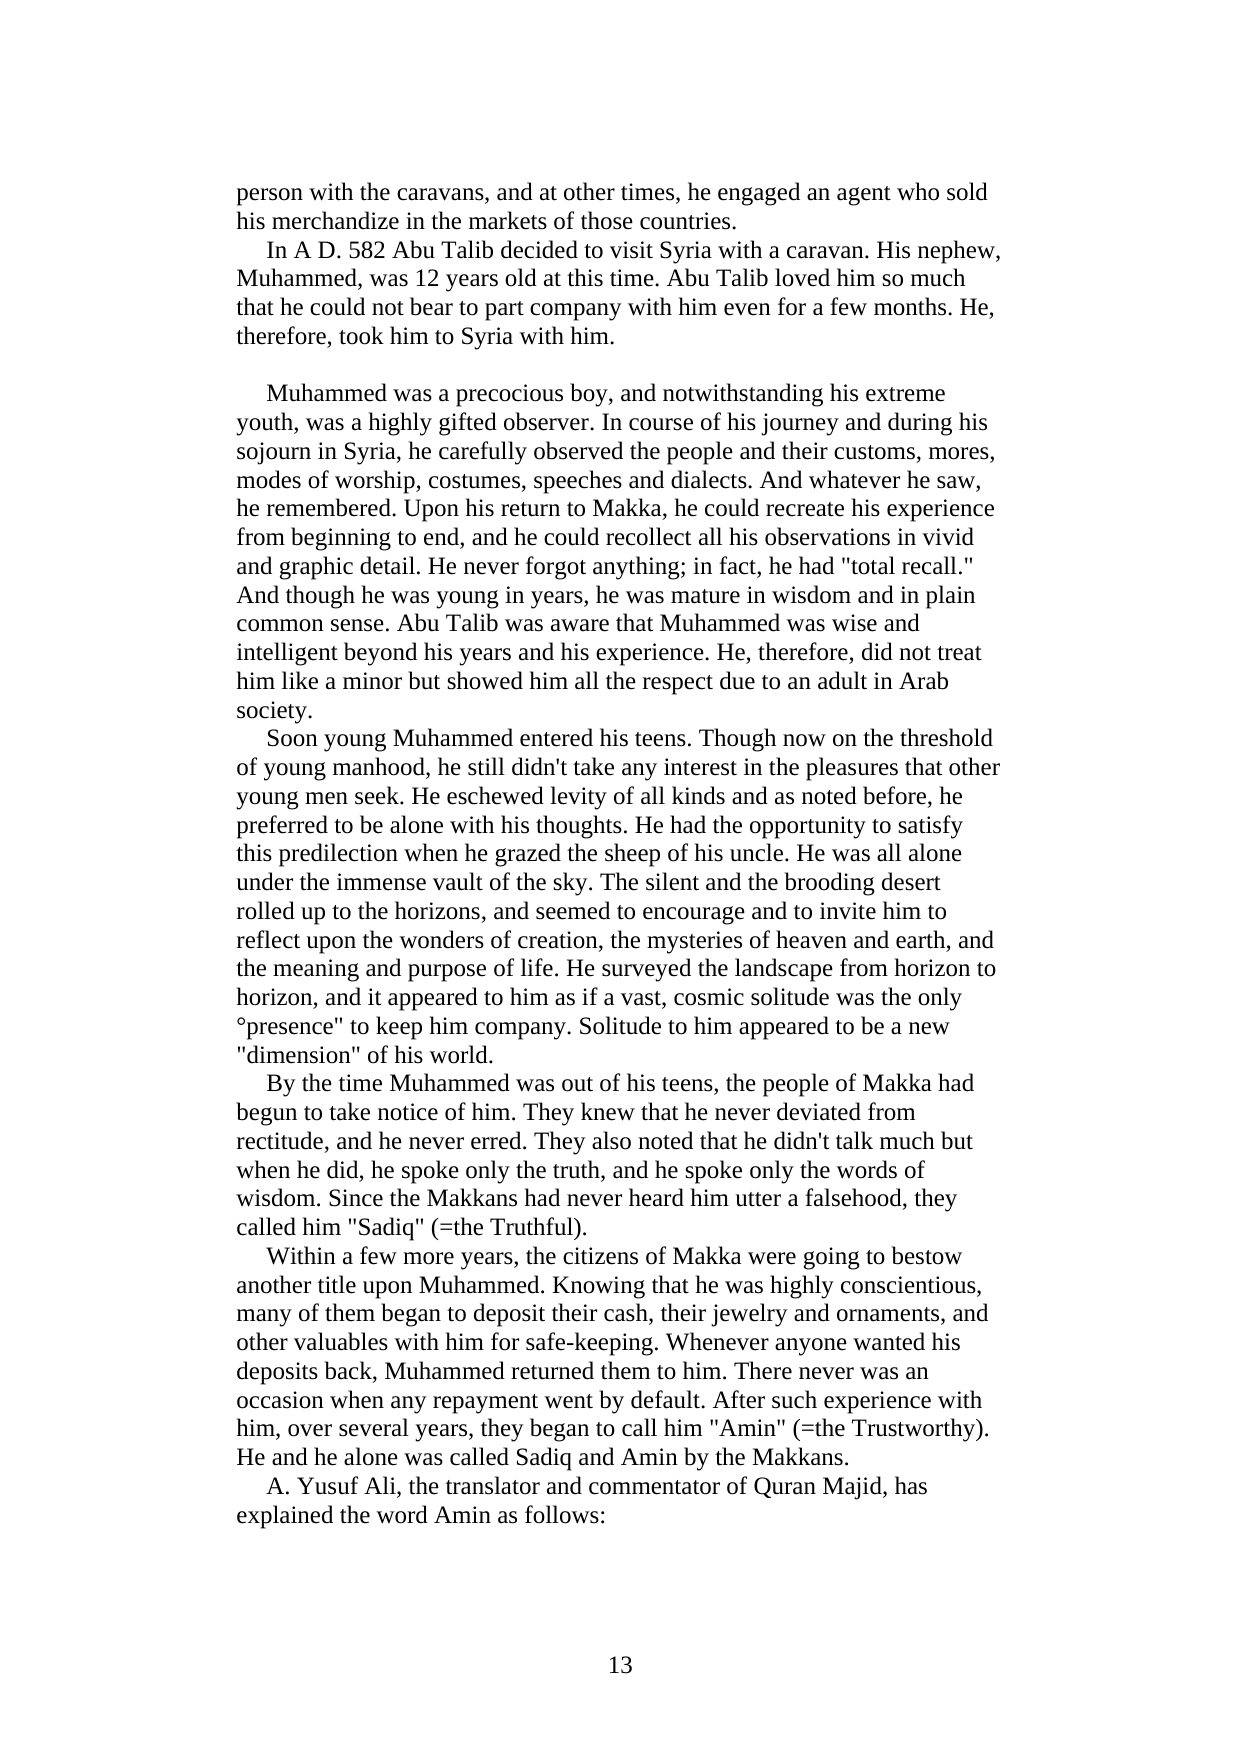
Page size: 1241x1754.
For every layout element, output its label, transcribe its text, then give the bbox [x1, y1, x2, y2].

text Within a few more years, the citizens of Makka were going to bestow another title upon Muhammed. Knowing that he was highly conscientious, many of them began to deposit their cash, their jewelry and ornaments, and other valuables with him for safe-keeping. Whenever anyone wanted his deposits back, Muhammed returned them to him. There never was an occasion when any repayment went by default. After such experience with him, over several years, they began to call him "Amin" (=the Trustworthy). He and he alone was called Sadiq and Amin by the Makkans. [236, 1241, 1004, 1471]
text In A D. 582 Abu Talib decided to visit Syria with a caravan. His nephew, Muhammed, was 12 years old at this time. Abu Talib loved him so much that he could not bear to part company with him even for a few months. He, therefore, took him to Syria with him. [236, 235, 1004, 378]
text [236, 177, 1004, 235]
text Soon young Muhammed entered his teens. Though now on the threshold of young manhood, he still didn't take any interest in the pleasures that other young men seek. He eschewed levity of all kinds and as noted before, he preferred to be alone with his thoughts. He had the opportunity to satisfy this predilection when he grazed the sheep of his uncle. He was all alone under the immense vault of the sky. The silent and the brooding desert rolled up to the horizons, and seemed to encourage and to invite him to reflect upon the wonders of creation, the mysteries of heaven and earth, and the meaning and purpose of life. He surveyed the landscape from horizon to horizon, and it appeared to him as if a vast, cosmic solitude was the only °presence" to keep him company. Solitude to him appeared to be a new "dimension" of his world. [236, 723, 1004, 1068]
text Muhammed was a precocious boy, and notwithstanding his extreme youth, was a highly gifted observer. In course of his journey and during his sojourn in Syria, he carefully observed the people and their customs, mores, modes of worship, costumes, speeches and dialects. And whatever he saw, he remembered. Upon his return to Makka, he could recreate his experience from beginning to end, and he could recollect all his observations in vivid and graphic detail. He never forgot anything; in fact, he had "total recall." And though he was young in years, he was mature in wisdom and in plain common sense. Abu Talib was aware that Muhammed was wise and intelligent beyond his years and his experience. He, therefore, did not treat him like a minor but showed him all the respect due to an adult in Arab society. [236, 378, 1004, 723]
text By the time Muhammed was out of his teens, the people of Makka had begun to take notice of him. They knew that he never deviated from rectitude, and he never erred. They also noted that he didn't talk much but when he did, he spoke only the truth, and he spoke only the words of wisdom. Since the Makkans had never heard him utter a falsehood, they called him "Sadiq" (=the Truthful). [236, 1068, 1004, 1241]
text A. Yusuf Ali, the translator and commentator of Quran Majid, has explained the word Amin as follows: [236, 1471, 1004, 1528]
